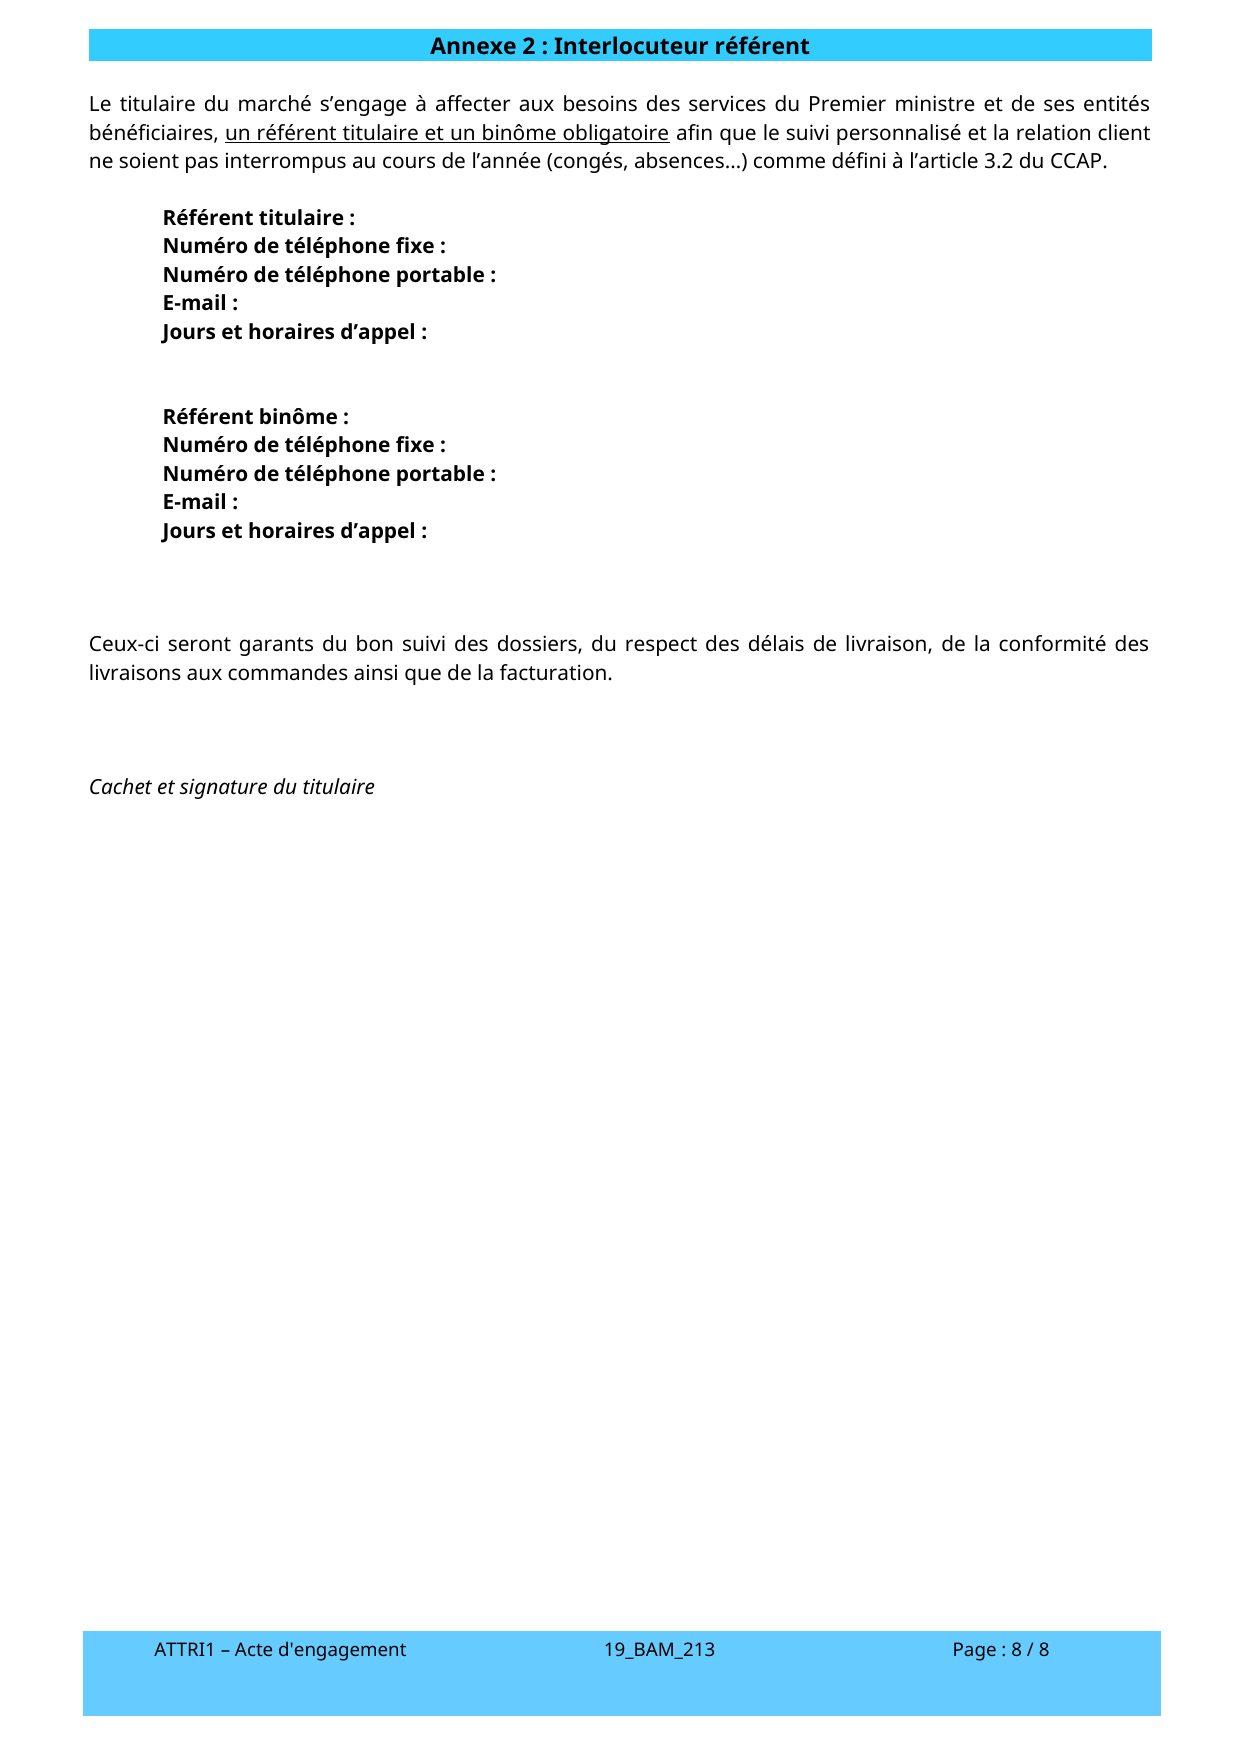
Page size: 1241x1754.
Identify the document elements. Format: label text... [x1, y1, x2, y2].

text Référent titulaire : [162, 203, 1152, 231]
text E-mail : [162, 487, 1152, 516]
text Numéro de téléphone portable : [162, 260, 1152, 288]
text Référent binôme : [162, 402, 1152, 431]
text Numéro de téléphone fixe : [162, 231, 1152, 260]
text E-mail : [162, 288, 1152, 317]
text Cachet et signature du titulaire [89, 772, 1152, 800]
text Le titulaire du marché s’engage à affecter aux besoins des services du Premier ministre et de ses entités bénéficiaires, un référent titulaire et un binôme obligatoire afin que le suivi personnalisé et la relation client ne soient pas interrompus au cours de l’année (congés, absences…) comme défini à l’article 3.2 du CCAP. [89, 89, 1152, 174]
text Ceux-ci seront garants du bon suivi des dossiers, du respect des délais de livraison, de la conformité des livraisons aux commandes ainsi que de la facturation. [89, 629, 1152, 686]
text Numéro de téléphone fixe : [162, 431, 1152, 459]
text Jours et horaires d’appel : [162, 317, 1152, 345]
text Jours et horaires d’appel : [162, 516, 1152, 544]
text Numéro de téléphone portable : [162, 459, 1152, 487]
text Annexe 2 : Interlocuteur référent [89, 29, 1152, 61]
